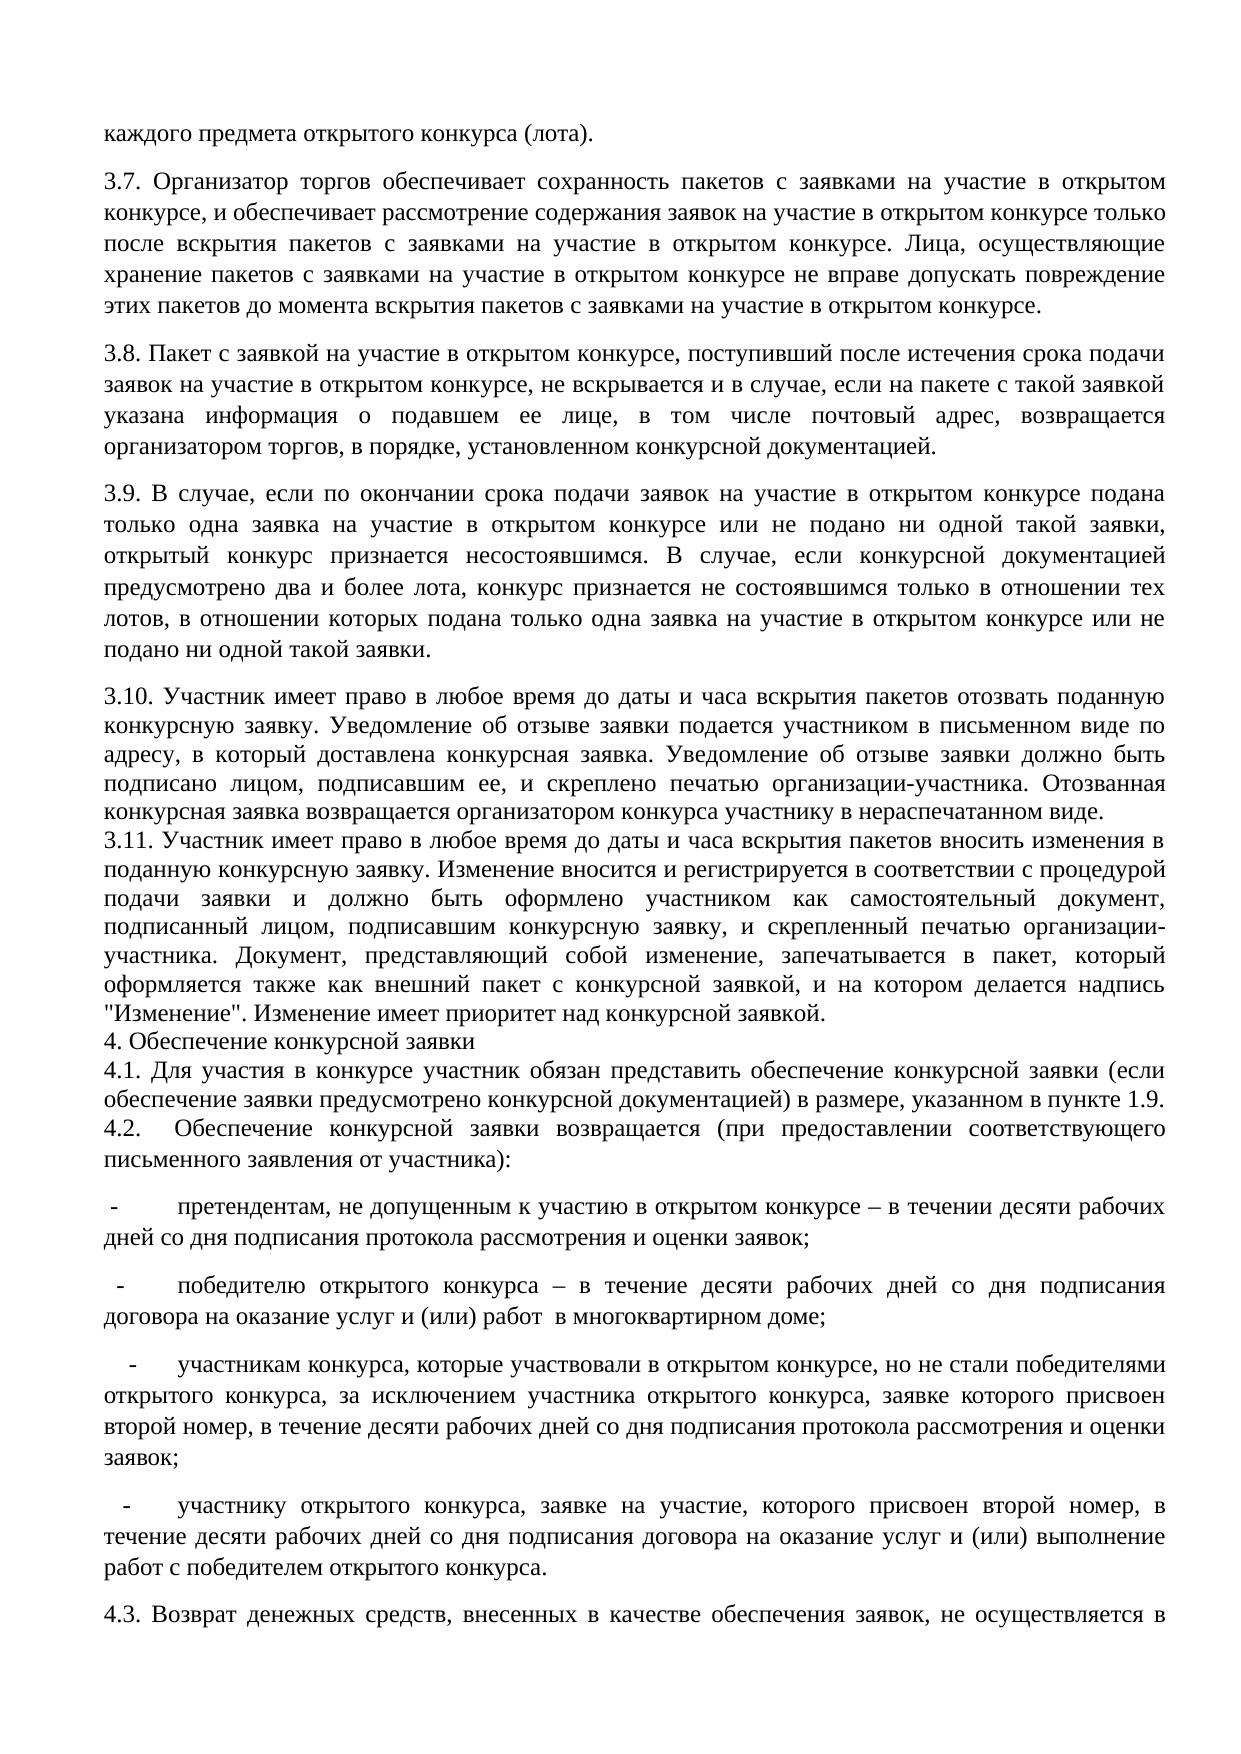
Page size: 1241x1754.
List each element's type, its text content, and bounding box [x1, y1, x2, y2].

text 3.9. В случае, если по окончании срока подачи заявок на участие в открытом конкурсе подана только одна заявка на участие в открытом конкурсе или не подано ни одной такой заявки, открытый конкурс признается несостоявшимся. В случае, если конкурсной документацией предусмотрено два и более лота, конкурс признается не состоявшимся только в отношении тех лотов, в отношении которых подана только одна заявка на участие в открытом конкурсе или не подано ни одной такой заявки. [103, 478, 1167, 662]
text 3.8. Пакет с заявкой на участие в открытом конкурсе, поступивший после истечения срока подачи заявок на участие в открытом конкурсе, не вскрывается и в случае, если на пакете с такой заявкой указана информация о подавшем ее лице, в том числе почтовый адрес, возвращается организатором торгов, в порядке, установленном конкурсной документацией. [103, 338, 1167, 459]
text - претендентам, не допущенным к участию в открытом конкурсе – в течении десяти рабочих дней со дня подписания протокола рассмотрения и оценки заявок; [103, 1191, 1167, 1251]
text 3.11. Участник имеет право в любое время до даты и часа вскрытия пакетов вносить изменения в поданную конкурсную заявку. Изменение вносится и регистрируется в соответствии с процедурой подачи заявки и должно быть оформлено участником как самостоятельный документ, подписанный лицом, подписавшим конкурсную заявку, и скрепленный печатью организации-участника. Документ, представляющий собой изменение, запечатывается в пакет, который оформляется также как внешний пакет с конкурсной заявкой, и на котором делается надпись "Изменение". Изменение имеет приоритет над конкурсной заявкой. [103, 825, 1167, 1026]
text - участнику открытого конкурса, заявке на участие, которого присвоен второй номер, в течение десяти рабочих дней со дня подписания договора на оказание услуг и (или) выполнение работ с победителем открытого конкурса. [103, 1490, 1167, 1581]
text - участникам конкурса, которые участвовали в открытом конкурсе, но не стали победителями открытого конкурса, за исключением участника открытого конкурса, заявке которого присвоен второй номер, в течение десяти рабочих дней со дня подписания протокола рассмотрения и оценки заявок; [103, 1349, 1167, 1471]
text 3.10. Участник имеет право в любое время до даты и часа вскрытия пакетов отозвать поданную конкурсную заявку. Уведомление об отзыве заявки подается участником в письменном виде по адресу, в который доставлена конкурсная заявка. Уведомление об отзыве заявки должно быть подписано лицом, подписавшим ее, и скреплено печатью организации-участника. Отозванная конкурсная заявка возвращается организатором конкурса участнику в нераспечатанном виде. [103, 681, 1167, 825]
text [103, 118, 1167, 147]
text 3.7. Организатор торгов обеспечивает сохранность пакетов с заявками на участие в открытом конкурсе, и обеспечивает рассмотрение содержания заявок на участие в открытом конкурсе только после вскрытия пакетов с заявками на участие в открытом конкурсе. Лица, осуществляющие хранение пакетов с заявками на участие в открытом конкурсе не вправе допускать повреждение этих пакетов до момента вскрытия пакетов с заявками на участие в открытом конкурсе. [103, 166, 1167, 319]
text 4. Обеспечение конкурсной заявки [103, 1026, 1167, 1055]
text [103, 1599, 1167, 1628]
text - победителю открытого конкурса – в течение десяти рабочих дней со дня подписания договора на оказание услуг и (или) работ в многоквартирном доме; [103, 1270, 1167, 1330]
text 4.1. Для участия в конкурсе участник обязан представить обеспечение конкурсной заявки (если обеспечение заявки предусмотрено конкурсной документацией) в размере, указанном в пункте 1.9. [103, 1055, 1167, 1113]
text 4.2. Обеспечение конкурсной заявки возвращается (при предоставлении соответствующего письменного заявления от участника): [103, 1113, 1167, 1172]
